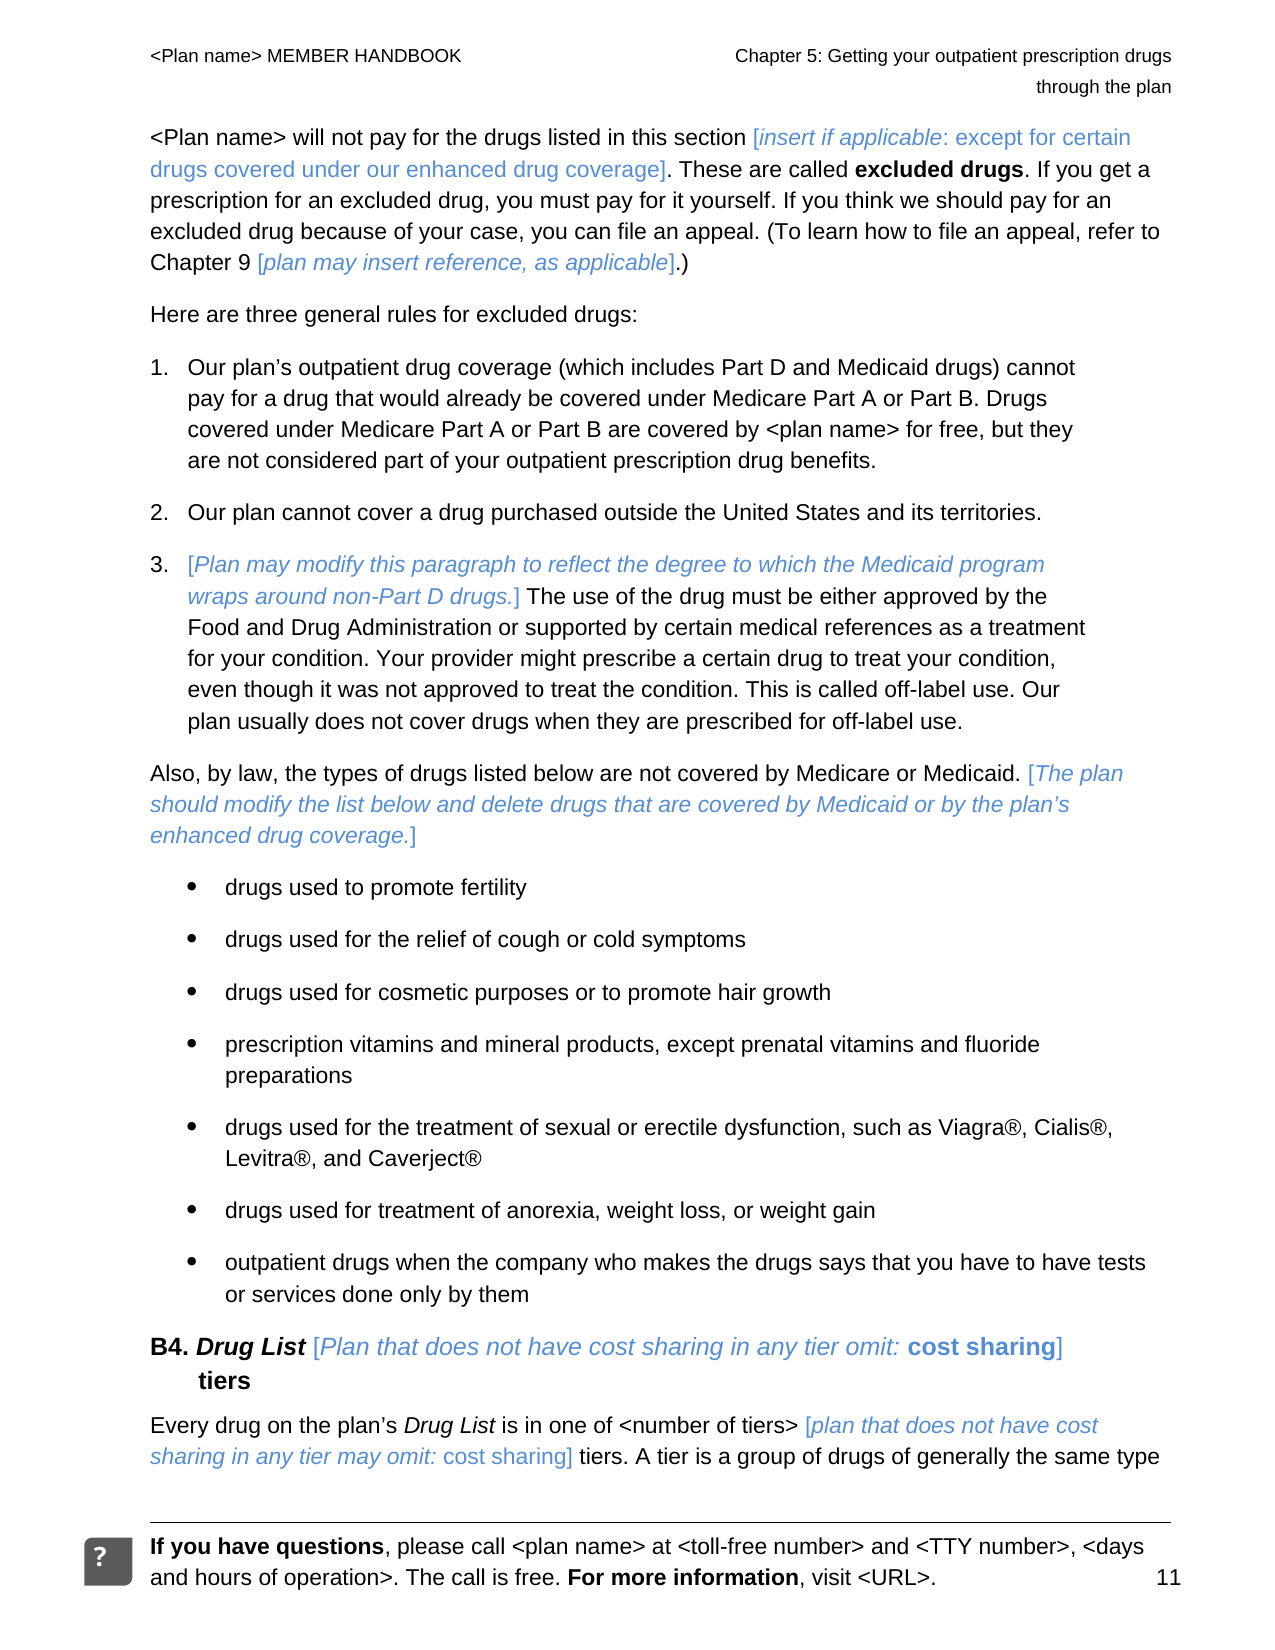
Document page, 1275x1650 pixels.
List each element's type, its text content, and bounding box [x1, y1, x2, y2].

text Here are three general rules for excluded drugs: [150, 298, 1171, 329]
text drugs used for the treatment of sexual or erectile dysfunction, such as Viagra®, Cialis®, Levitra®, and Caverject® [187, 1110, 1171, 1173]
text drugs used for the relief of cough or cold symptoms [187, 923, 1171, 954]
subtitle B4. Drug List [Plan that does not have cost sharing in any tier omit: cost sharing] tiers [150, 1329, 1096, 1396]
list Our plan cannot cover a drug purchased outside the United States and its territories. [150, 496, 1096, 527]
text <Plan name> will not pay for the drugs listed in this section [insert if applicable: except for certain drugs covered under our enhanced drug coverage]. These are called excluded drugs. If you get a prescription for an excluded drug, you must pay for it yourself. If you think we should pay for an excluded drug because of your case, you can file an appeal. (To learn how to file an appeal, refer to Chapter 9 [plan may insert reference, as applicable].) [150, 121, 1171, 277]
text drugs used for treatment of anorexia, weight loss, or weight gain [187, 1194, 1171, 1225]
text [150, 1408, 1171, 1471]
list [Plan may modify this paragraph to reflect the degree to which the Medicaid program wraps around non-Part D drugs.] The use of the drug must be either approved by the Food and Drug Administration or supported by certain medical references as a treatment for your condition. Your provider might prescribe a certain drug to treat your condition, even though it was not approved to treat the condition. This is called off-label use. Our plan usually does not cover drugs when they are prescribed for off-label use. [150, 548, 1096, 735]
text prescription vitamins and mineral products, except prenatal vitamins and fluoride preparations [187, 1027, 1171, 1089]
text drugs used to promote fertility [187, 871, 1171, 902]
text drugs used for cosmetic purposes or to promote hair growth [187, 975, 1171, 1006]
text outpatient drugs when the company who makes the drugs says that you have to have tests or services done only by them [187, 1246, 1171, 1308]
list Our plan’s outpatient drug coverage (which includes Part D and Medicaid drugs) cannot pay for a drug that would already be covered under Medicare Part A or Part B. Drugs covered under Medicare Part A or Part B are covered by <plan name> for free, but they are not considered part of your outpatient prescription drug benefits. [150, 350, 1096, 475]
text Also, by law, the types of drugs listed below are not covered by Medicare or Medicaid. [The plan should modify the list below and delete drugs that are covered by Medicaid or by the plan’s enhanced drug coverage.] [150, 756, 1171, 850]
